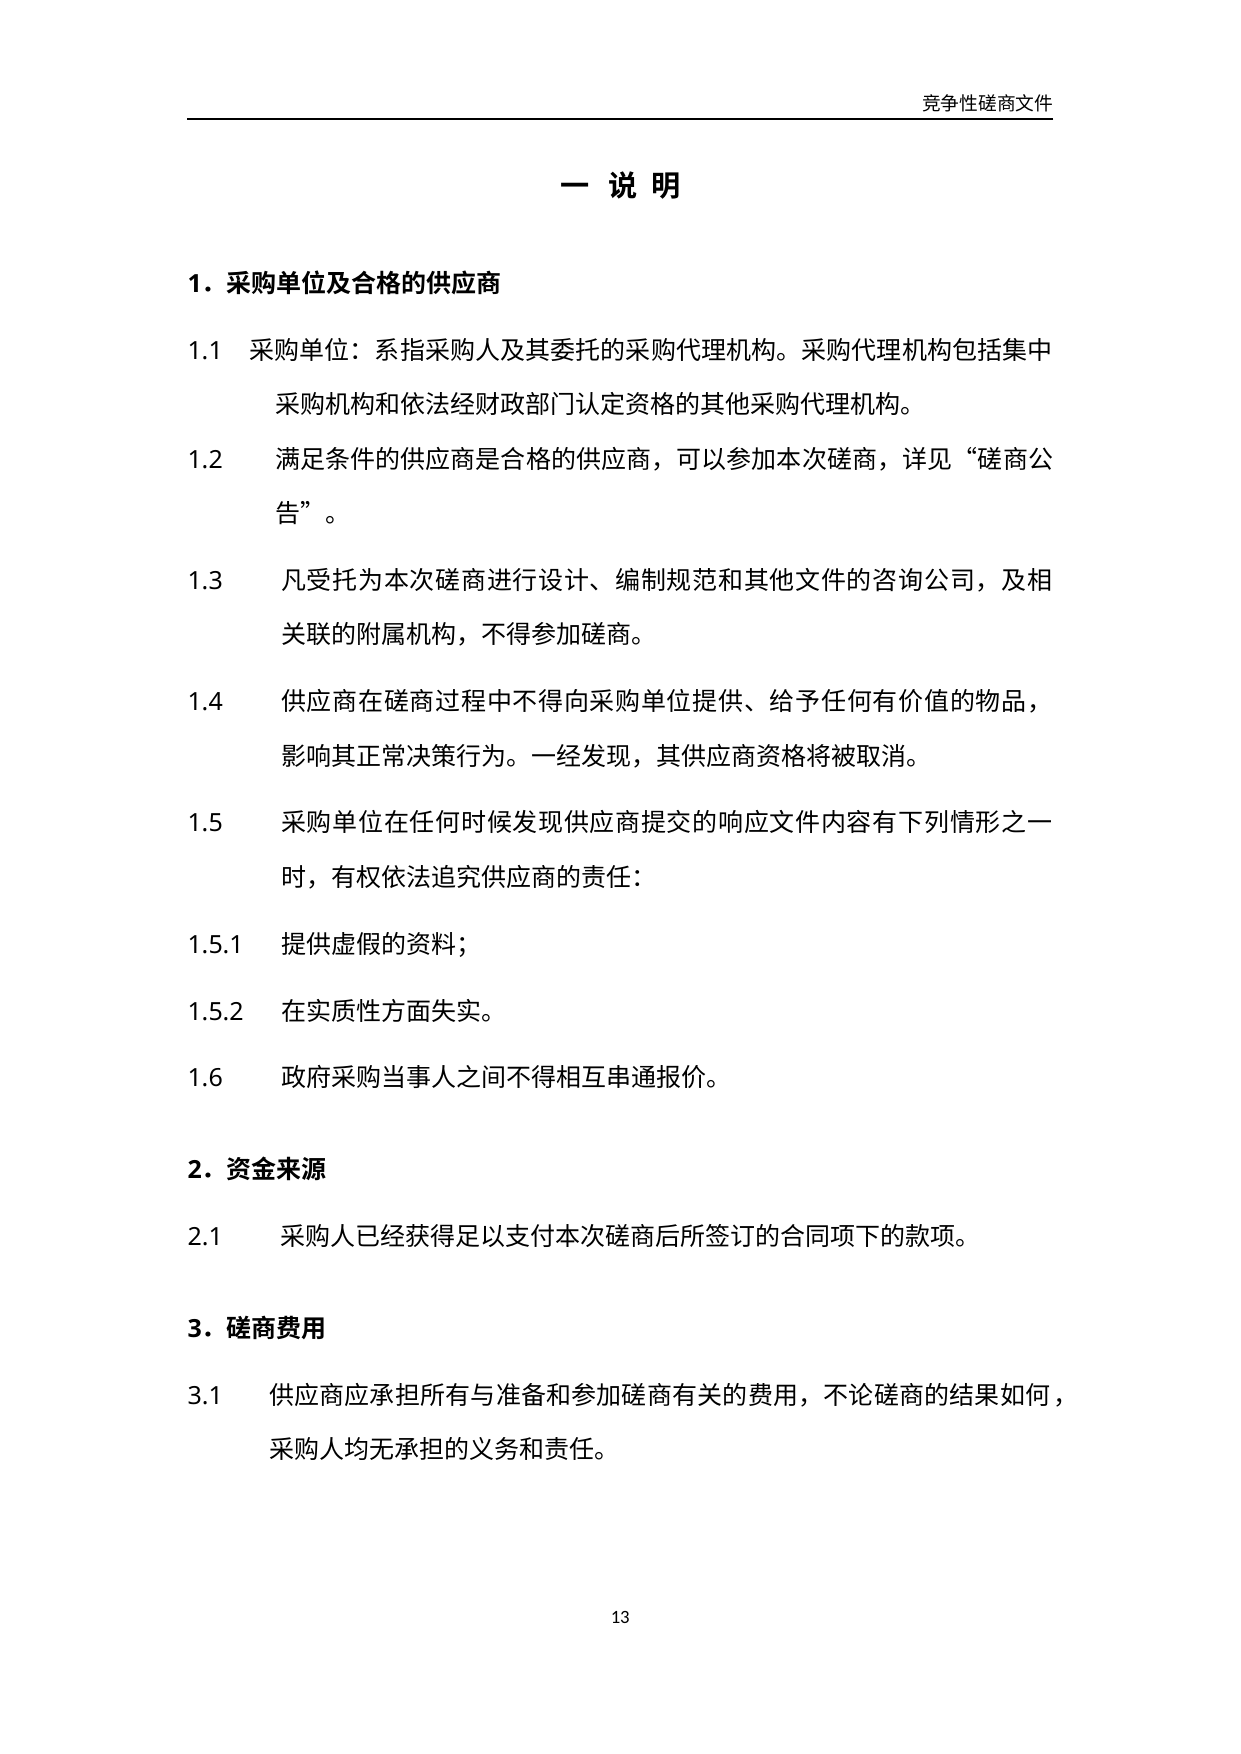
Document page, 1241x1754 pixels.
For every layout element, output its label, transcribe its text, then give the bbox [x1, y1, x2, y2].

text 1.1 采购单位：系指采购人及其委托的采购代理机构。采购代理机构包括集中采购机构和依法经财政部门认定资格的其他采购代理机构。 [187, 330, 1053, 421]
text 3.1 供应商应承担所有与准备和参加磋商有关的费用，不论磋商的结果如何，采购人均无承担的义务和责任。 [187, 1375, 1053, 1466]
subtitle 1．采购单位及合格的供应商 [187, 263, 1053, 300]
text 1.5 采购单位在任何时候发现供应商提交的响应文件内容有下列情形之一时，有权依法追究供应商的责任： [187, 803, 1053, 893]
text 1.2 满足条件的供应商是合格的供应商，可以参加本次磋商，详见“磋商公告”。 [187, 439, 1053, 530]
text 1.3 凡受托为本次磋商进行设计、编制规范和其他文件的咨询公司，及相关联的附属机构，不得参加磋商。 [187, 560, 1053, 651]
text 1.6 政府采购当事人之间不得相互串通报价。 [187, 1058, 1053, 1094]
text 1.4 供应商在磋商过程中不得向采购单位提供、给予任何有价值的物品，影响其正常决策行为。一经发现，其供应商资格将被取消。 [187, 682, 1053, 772]
text 2.1 采购人已经获得足以支付本次磋商后所签订的合同项下的款项。 [187, 1217, 1053, 1253]
subtitle 一 说 明 [187, 162, 1053, 205]
subtitle 3．磋商费用 [187, 1308, 1053, 1345]
text 1.5.1 提供虚假的资料； [187, 924, 1053, 960]
text 1.5.2 在实质性方面失实。 [187, 991, 1053, 1027]
subtitle 2．资金来源 [187, 1150, 1053, 1186]
